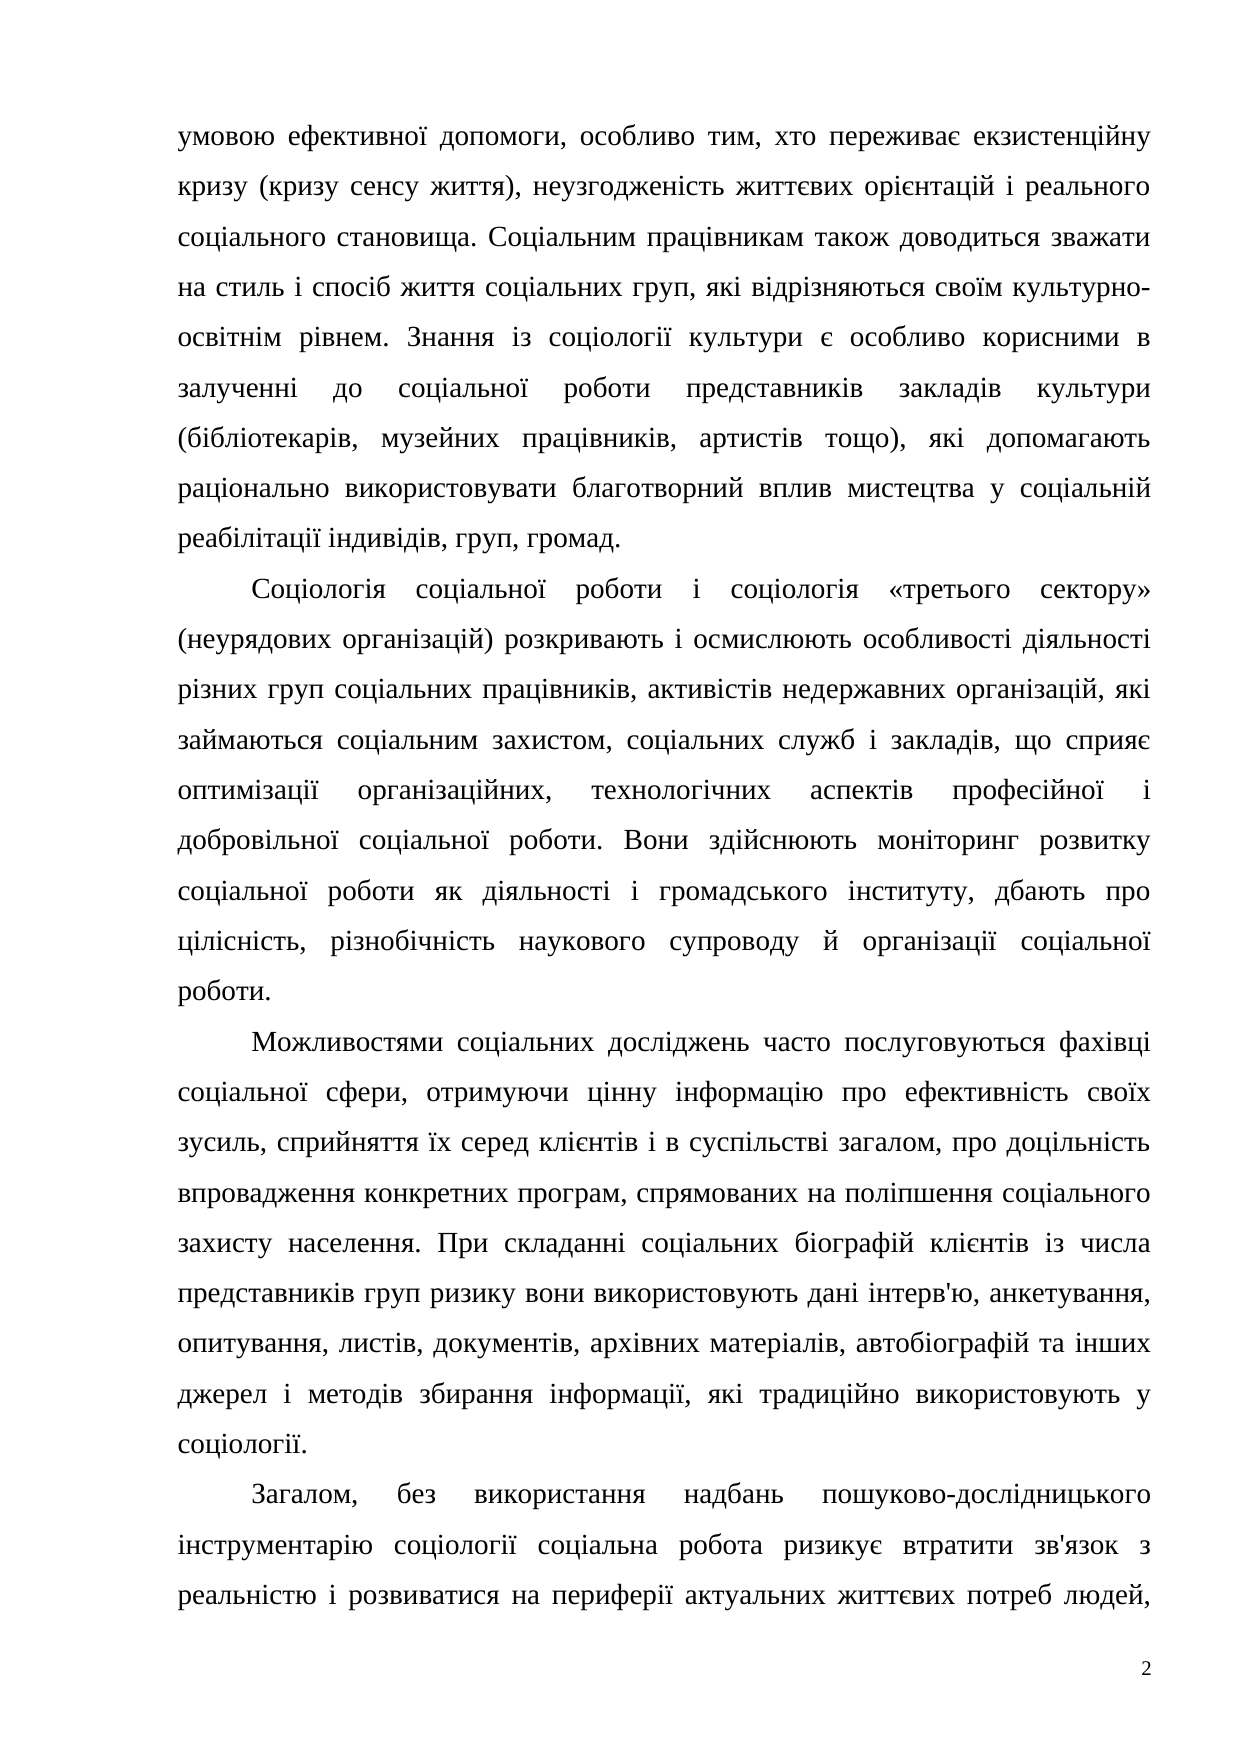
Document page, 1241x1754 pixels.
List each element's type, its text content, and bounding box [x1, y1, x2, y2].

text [177, 118, 1152, 554]
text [177, 1477, 1152, 1611]
text Можливостями соціальних досліджень часто послуговуються фахівці соціальної сфери, отримуючи цінну інформацію про ефективність своїх зусиль, сприйняття їх серед клієнтів і в суспільстві загалом, про доцільність впровадження конкретних програм, спрямованих на поліпшення соціального захисту населення. При складанні соціальних біографій клієнтів із числа представників груп ризику вони використовують дані інтерв'ю, анкетування, опитування, листів, документів, архівних матеріалів, автобіографій та інших джерел і методів збирання інформації, які традиційно використовують у соціології. [177, 1024, 1152, 1460]
text Соціологія соціальної роботи і соціологія «третього сектору» (неурядових організацій) розкривають і осмислюють особливості діяльності різних груп соціальних працівників, активістів недержавних організацій, які займаються соціальним захистом, соціальних служб і закладів, що сприяє оптимізації організаційних, технологічних аспектів професійної і добровільної соціальної роботи. Вони здійснюють моніторинг розвитку соціальної роботи як діяльності і громадського інституту, дбають про цілісність, різнобічність наукового супроводу й організації соціальної роботи. [177, 571, 1152, 1007]
